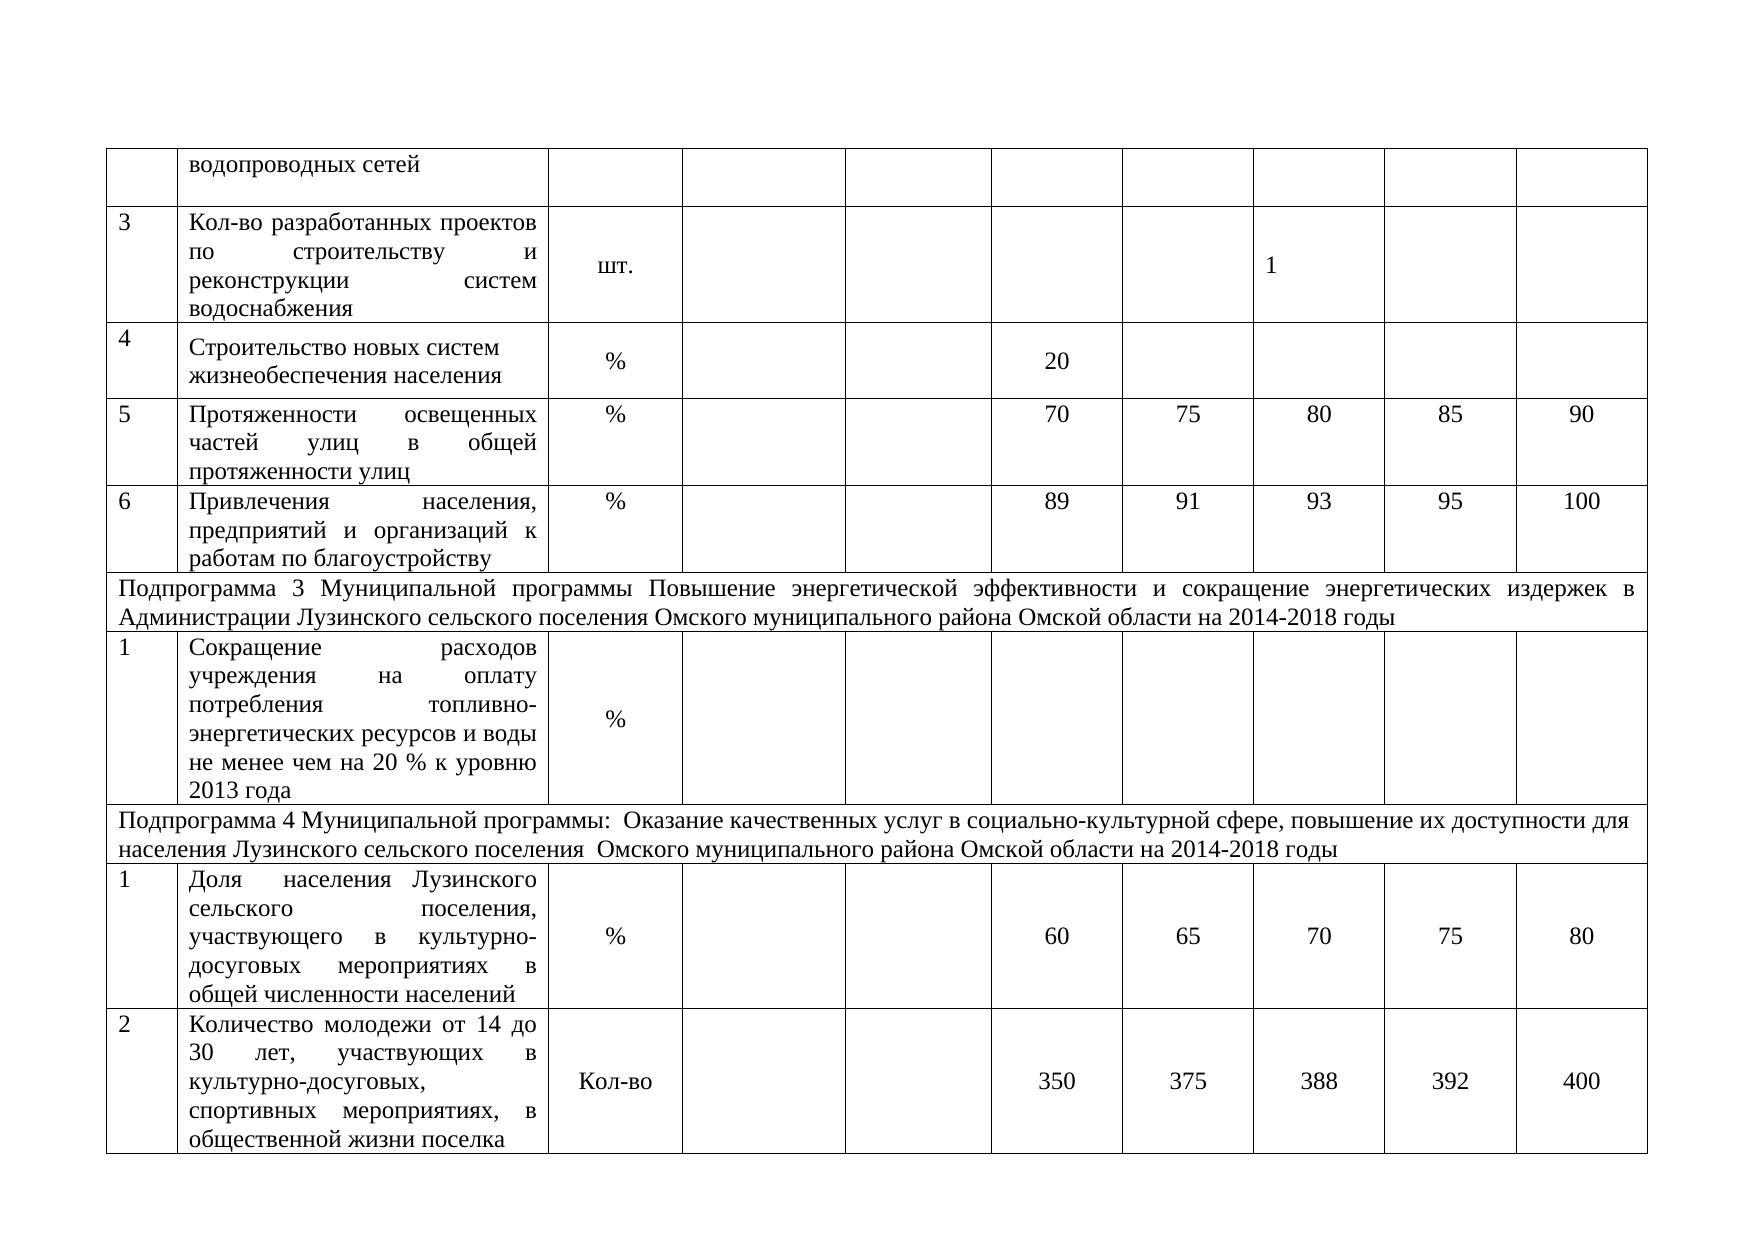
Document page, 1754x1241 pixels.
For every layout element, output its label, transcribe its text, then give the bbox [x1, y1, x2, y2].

table_cell 93 [1254, 486, 1384, 572]
table_cell 70 [1254, 864, 1384, 1008]
table_cell [1385, 632, 1516, 804]
table_cell 350 [992, 1009, 1122, 1152]
table_cell [846, 632, 991, 804]
table_cell 392 [1385, 1009, 1516, 1152]
table_cell [1385, 149, 1516, 206]
table_cell [683, 486, 845, 572]
table_cell [1123, 207, 1253, 322]
table_cell 80 [1517, 864, 1647, 1008]
table_cell 80 [1254, 399, 1384, 485]
table_cell 5 [107, 399, 177, 485]
table_cell 70 [992, 399, 1122, 485]
table_cell 75 [1385, 864, 1516, 1008]
table_cell [683, 323, 845, 398]
table_cell 2 [107, 149, 177, 206]
table_cell Привлечения населения, предприятий и организаций к работам по благоустройству [178, 486, 548, 572]
table_cell [992, 632, 1122, 804]
table_cell 4 [107, 323, 177, 398]
table_cell [1254, 323, 1384, 398]
table_cell Доля населения Лузинского сельского поселения, участвующего в культурно-досуговых мероприятиях в общей численности населений [178, 864, 548, 1008]
table_cell [683, 399, 845, 485]
table_cell 388 [1254, 1009, 1384, 1152]
table_cell [683, 632, 845, 804]
table_cell [1517, 207, 1647, 322]
table_cell шт. [549, 207, 682, 322]
table_cell Подпрограмма 4 Муниципальной программы: Оказание качественных услуг в социально-культурной сфере, повышение их доступности для населения Лузинского сельского поселения Омского муниципального района Омской области на 2014-2018 годы [107, 805, 1647, 863]
table_cell 100 [1517, 486, 1647, 572]
table_cell 400 [1517, 1009, 1647, 1152]
table_cell 65 [1123, 864, 1253, 1008]
table_cell [1254, 149, 1384, 206]
table_cell 1 [1254, 207, 1384, 322]
table_cell [846, 323, 991, 398]
table_cell 95 [1385, 486, 1516, 572]
table_cell [1254, 632, 1384, 804]
table_cell [1123, 632, 1253, 804]
table_cell Протяженности освещенных частей улиц в общей протяженности улиц [178, 399, 548, 485]
table_cell Кол-во разработанных проектов по строительству и реконструкции систем водоснабжения [178, 207, 548, 322]
table_cell 3 [107, 207, 177, 322]
table_cell м [549, 149, 682, 206]
table_cell [1123, 323, 1253, 398]
table_cell % [549, 486, 682, 572]
table_cell 375 [1123, 1009, 1253, 1152]
table_cell [1385, 207, 1516, 322]
table_cell [992, 149, 1122, 206]
table_cell 6 [107, 486, 177, 572]
table_cell [683, 1009, 845, 1152]
table_cell 90 [1517, 399, 1647, 485]
table_cell % [549, 632, 682, 804]
table_cell 89 [992, 486, 1122, 572]
table_cell [846, 1009, 991, 1152]
table_cell 60 [992, 864, 1122, 1008]
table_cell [178, 149, 548, 206]
table_cell Кол-во [549, 1009, 682, 1152]
table_cell [992, 207, 1122, 322]
table_cell 1 [107, 864, 177, 1008]
table_cell Строительство новых систем жизнеобеспечения населения [178, 323, 548, 398]
table_cell [1517, 149, 1647, 206]
table_cell [1517, 632, 1647, 804]
table_cell 85 [1385, 399, 1516, 485]
table_cell [846, 207, 991, 322]
table_cell % [549, 323, 682, 398]
table_cell 75 [1123, 399, 1253, 485]
table_cell [846, 399, 991, 485]
table_cell 91 [1123, 486, 1253, 572]
table_cell [846, 149, 991, 206]
table_cell [683, 207, 845, 322]
table_cell [1123, 149, 1253, 206]
table_cell [1517, 323, 1647, 398]
table_cell [1385, 323, 1516, 398]
table_cell 20 [992, 323, 1122, 398]
table_cell [846, 486, 991, 572]
table_cell 2 [107, 1009, 177, 1152]
table_cell Сокращение расходов учреждения на оплату потребления топливно-энергетических ресурсов и воды не менее чем на 20 % к уровню 2013 года [178, 632, 548, 804]
table_cell 1 [107, 632, 177, 804]
table_cell Подпрограмма 3 Муниципальной программы Повышение энергетической эффективности и сокращение энергетических издержек в Администрации Лузинского сельского поселения Омского муниципального района Омской области на 2014-2018 годы [107, 573, 1647, 631]
table_cell [683, 149, 845, 206]
table_cell [846, 864, 991, 1008]
table_cell % [549, 864, 682, 1008]
table_cell [683, 864, 845, 1008]
table_cell % [549, 399, 682, 485]
table_cell Количество молодежи от 14 до 30 лет, участвующих в культурно-досуговых, спортивных мероприятиях, в общественной жизни поселка [178, 1009, 548, 1152]
